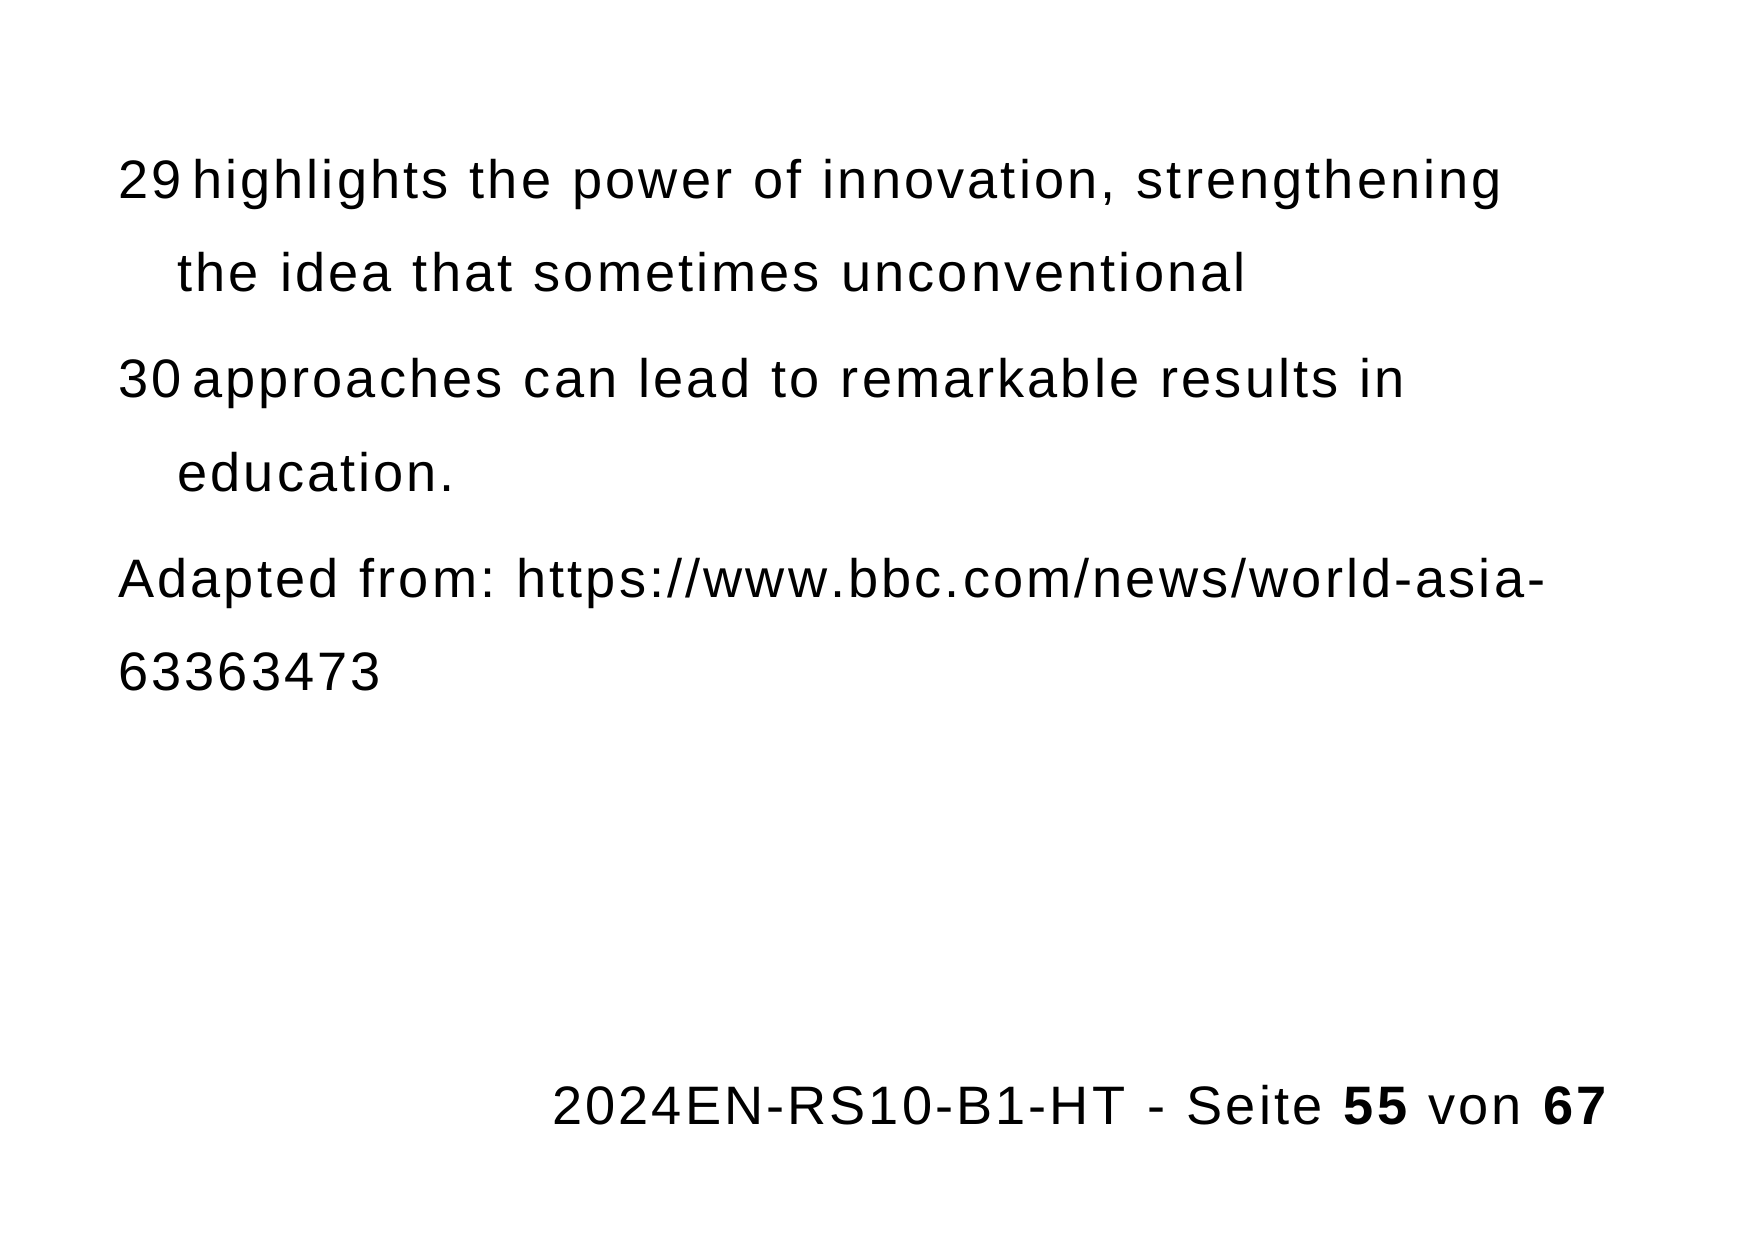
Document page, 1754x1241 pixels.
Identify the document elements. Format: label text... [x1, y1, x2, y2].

text Adapted from: https://www.bbc.com/news/world-asia-63363473 [118, 546, 1606, 702]
list 30 approaches can lead to remarkable results in education. [118, 347, 1606, 503]
list 29 highlights the power of innovation, strengthening the idea that sometimes unconventional [118, 148, 1606, 303]
